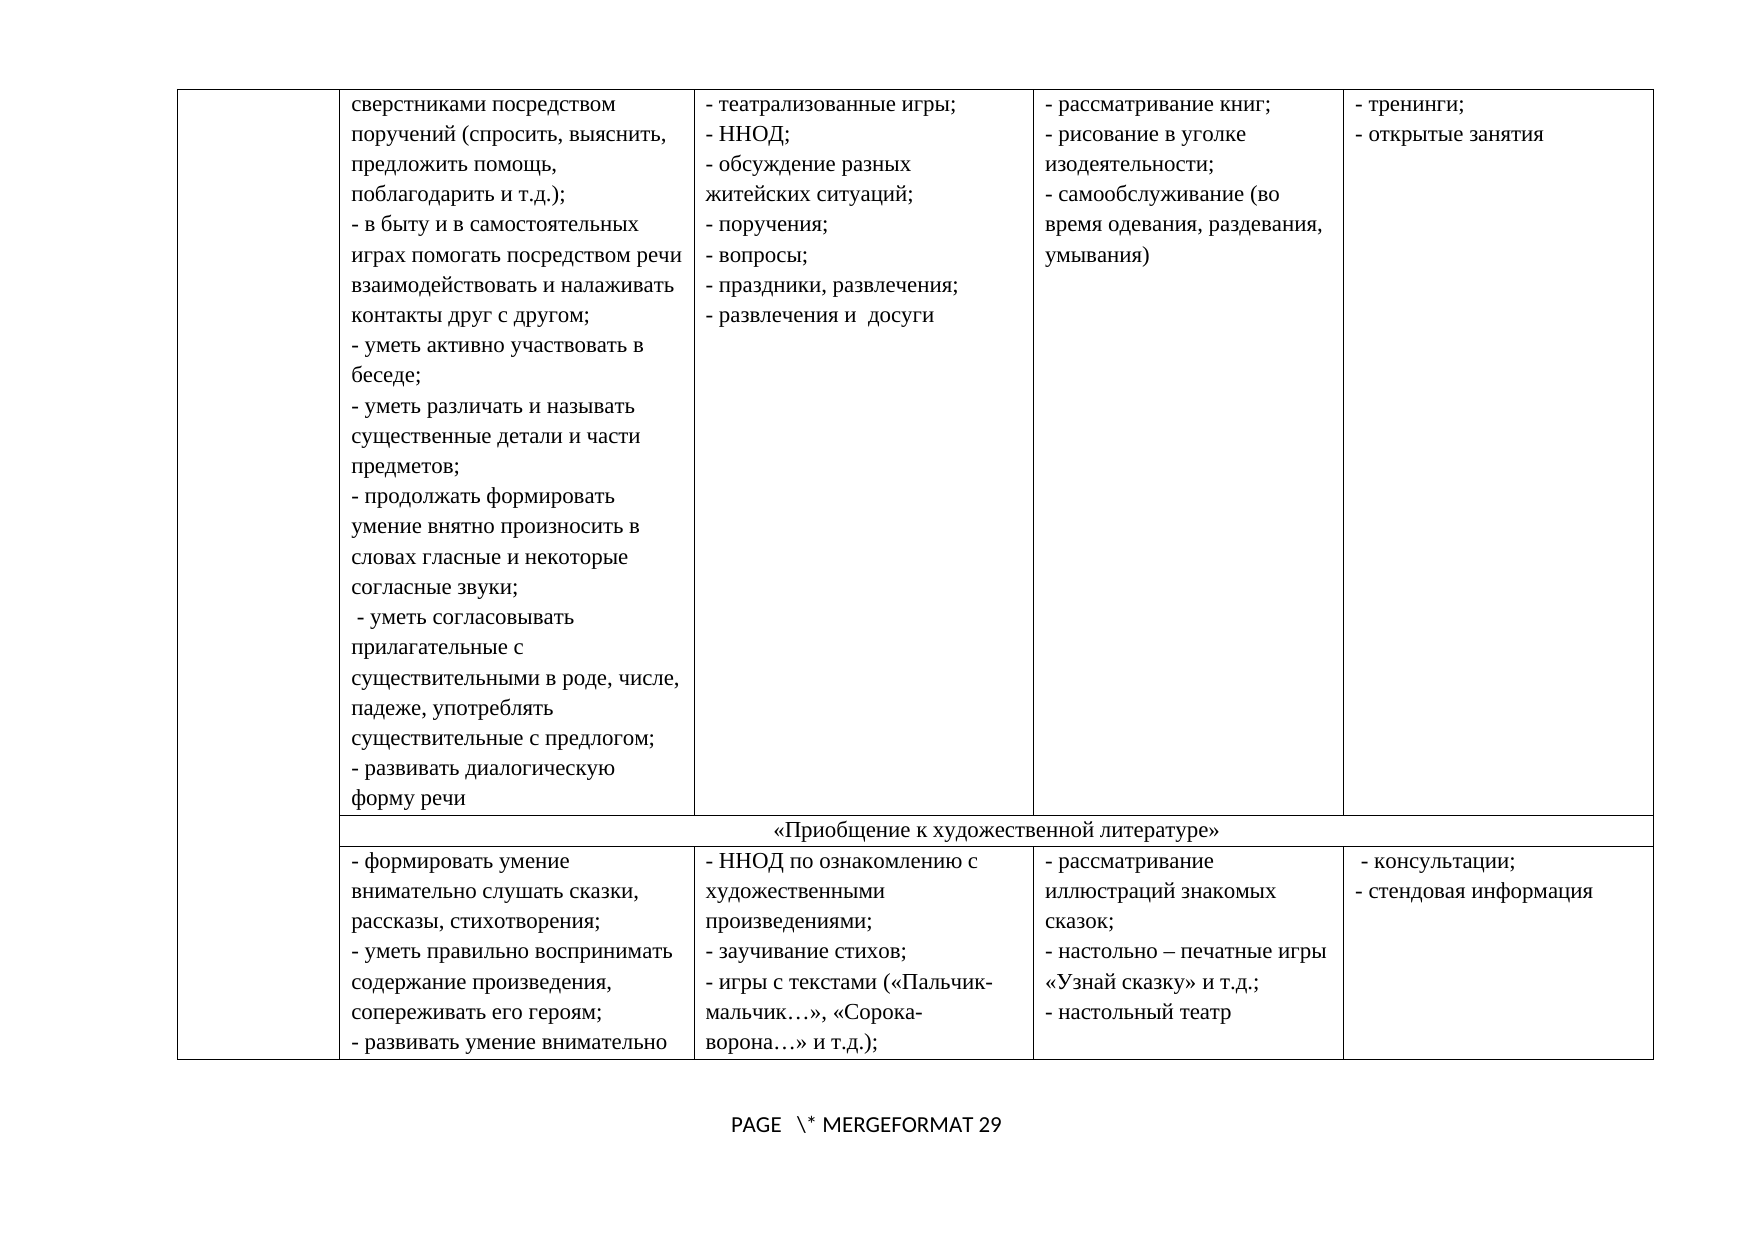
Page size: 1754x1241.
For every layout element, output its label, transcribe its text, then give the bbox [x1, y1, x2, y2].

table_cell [1344, 90, 1653, 815]
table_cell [1034, 90, 1343, 815]
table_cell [695, 847, 1033, 1058]
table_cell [340, 90, 694, 815]
table_cell «Приобщение к художественной литературе» [340, 816, 1653, 846]
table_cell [1034, 847, 1343, 1058]
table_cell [340, 847, 694, 1058]
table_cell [1344, 847, 1653, 1058]
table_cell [695, 90, 1033, 815]
